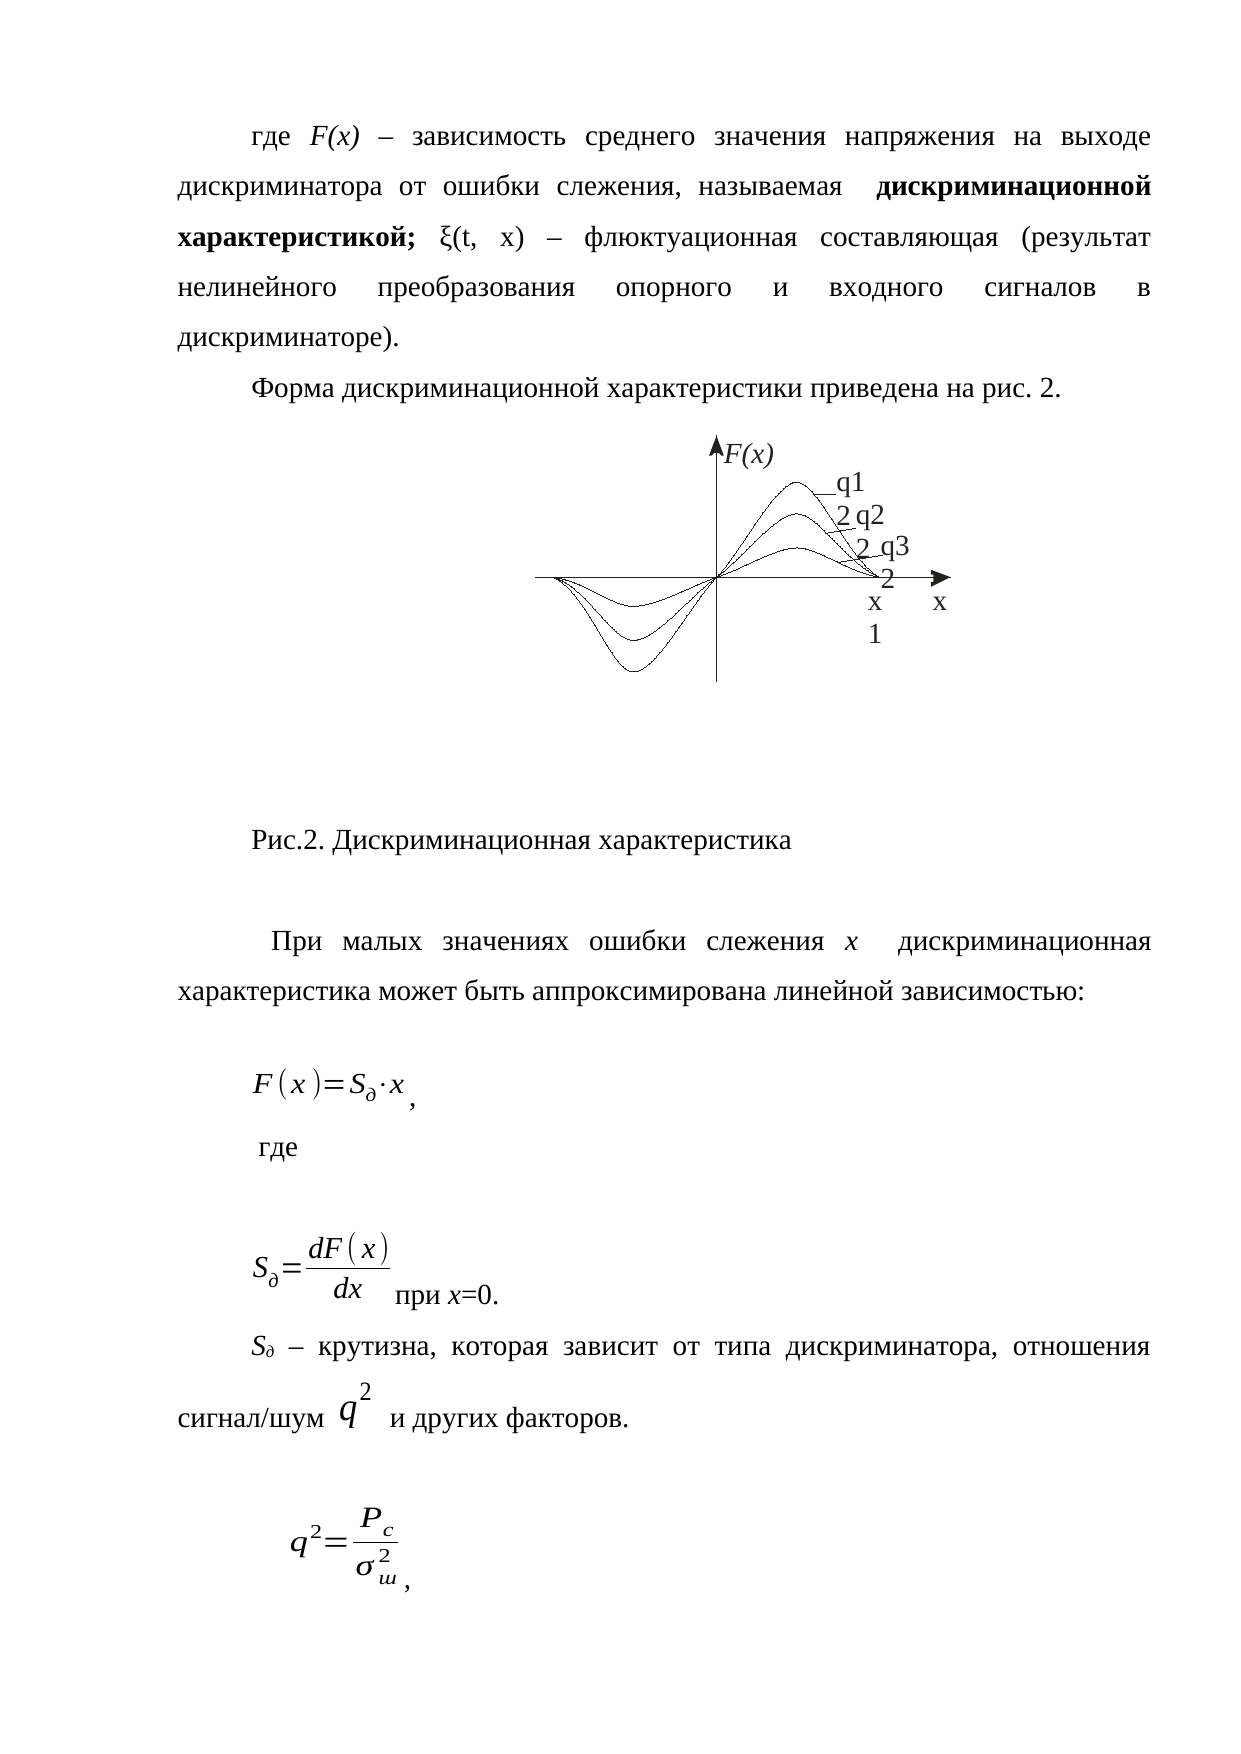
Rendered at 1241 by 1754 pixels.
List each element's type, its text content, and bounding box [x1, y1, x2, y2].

text Форма дискриминационной характеристики приведена на рис. 2. [177, 370, 1152, 403]
text Sд – крутизна, которая зависит от типа дискриминатора, отношения сигнал/шум и других факторов. [177, 1328, 1152, 1434]
text Рис.2. Дискриминационная характеристика [177, 822, 1152, 856]
text где F(x) – зависимость среднего значения напряжения на выходе дискриминатора от ошибки слежения, называемая дискриминационной характеристикой; ξ(t, x) – флюктуационная составляющая (результат нелинейного преобразования опорного и входного сигналов в дискриминаторе). [177, 118, 1152, 353]
text При малых значениях ошибки слежения х дискриминационная характеристика может быть аппроксимирована линейной зависимостью: [177, 923, 1152, 1007]
text , [177, 1501, 1152, 1595]
text где [177, 1129, 1152, 1162]
text , [177, 1067, 1152, 1112]
text при х=0. [177, 1229, 1152, 1311]
